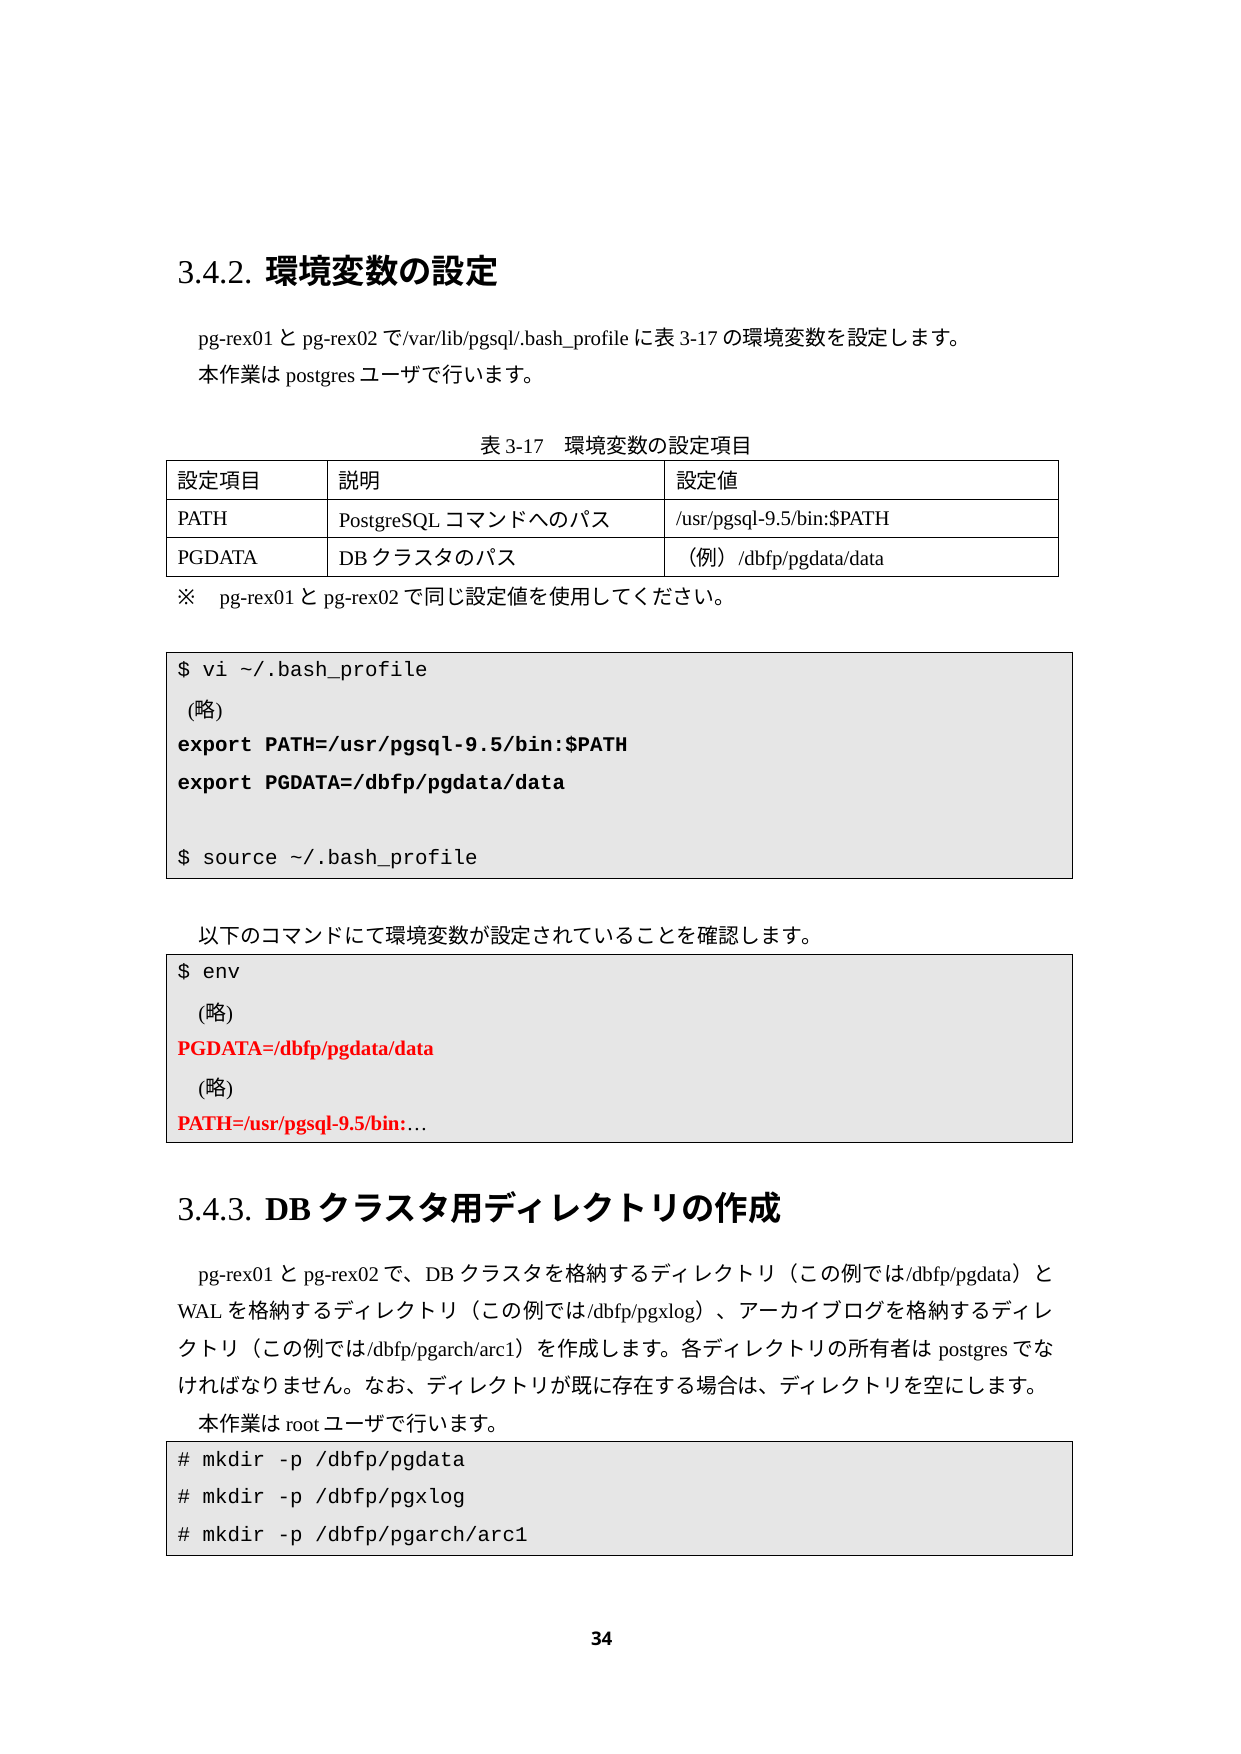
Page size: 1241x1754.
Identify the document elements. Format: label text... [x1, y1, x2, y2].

subtitle 環境変数の設定 [177, 232, 1063, 307]
table_header 設定項目 [167, 461, 327, 498]
table_cell PATH [167, 500, 327, 537]
table_cell /usr/pgsql-9.5/bin:$PATH [665, 500, 1058, 537]
text pg-rex01とpg-rex02で、DBクラスタを格納するディレクトリ（この例では/dbfp/pgdata）とWALを格納するディレクトリ（この例では/dbfp/pgxlog）、アーカイブログを格納するディレクトリ（この例では/dbfp/pgarch/arc1）を作成します。各ディレクトリの所有者はpostgresでなければなりません。なお、ディレクトリが既に存在する場合は、ディレクトリを空にします。 [177, 1254, 1054, 1404]
table_cell PostgreSQLコマンドへのパス [328, 500, 664, 537]
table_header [167, 1442, 1072, 1555]
table_cell PGDATA [167, 538, 327, 576]
table_header $ vi ~/.bash_profile (略) export PATH=/usr/pgsql-9.5/bin:$PATH export PGDATA=/dbfp/pgdata/data $ source ~/.bash_profile [167, 653, 1072, 878]
text 以下のコマンドにて環境変数が設定されていることを確認します。 [177, 916, 1054, 954]
table_header $ env (略) PGDATA=/dbfp/pgdata/data (略) PATH=/usr/pgsql-9.5/bin:… [167, 955, 1072, 1142]
text 本作業はrootユーザで行います。 [177, 1404, 1054, 1441]
list pg-rex01とpg-rex02で同じ設定値を使用してください。 [177, 577, 1054, 614]
table_cell DBクラスタのパス [328, 538, 664, 576]
table_header 設定値 [665, 461, 1058, 498]
table_cell （例）/dbfp/pgdata/data [665, 538, 1058, 576]
subtitle DBクラスタ用ディレクトリの作成 [177, 1168, 1063, 1243]
table_header 説明 [328, 461, 664, 498]
text 本作業はpostgresユーザで行います。 [177, 355, 1054, 392]
